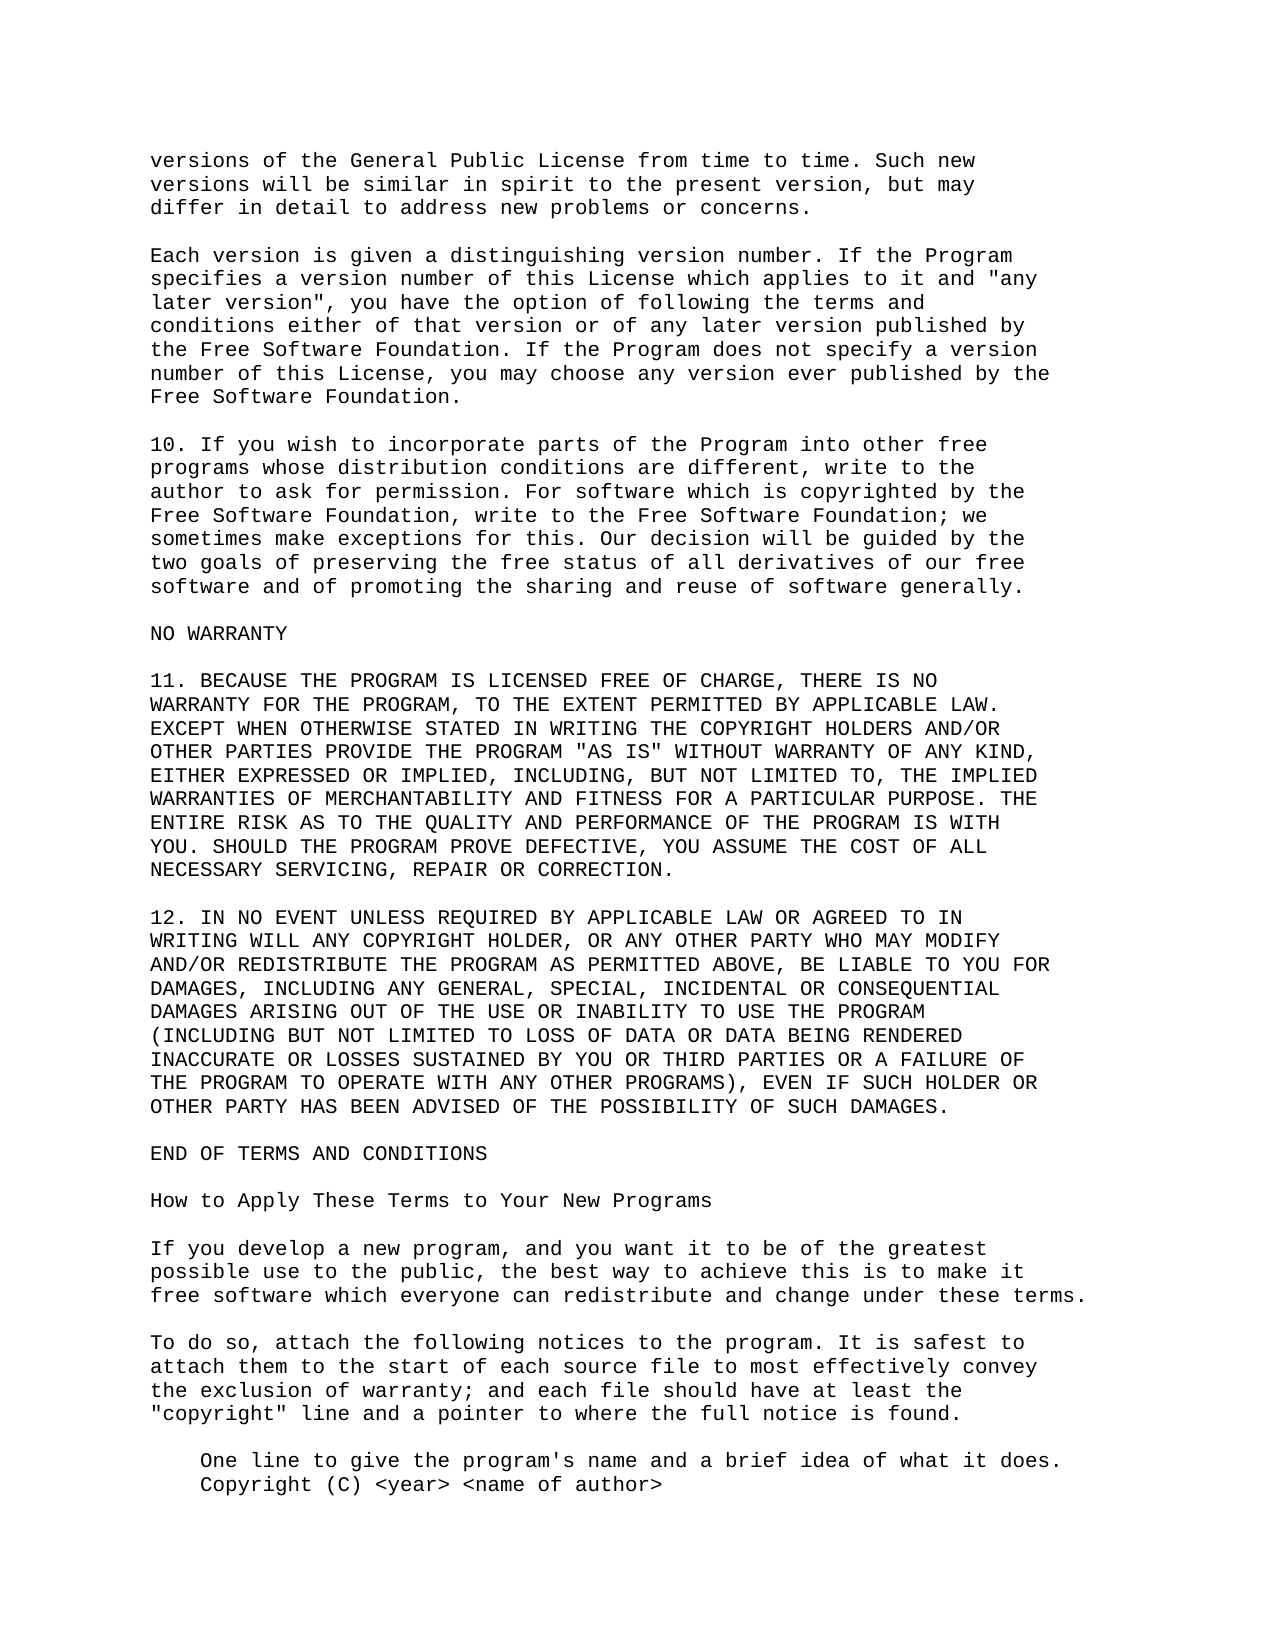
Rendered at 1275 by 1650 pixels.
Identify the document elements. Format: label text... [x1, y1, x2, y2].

text WARRANTY FOR THE PROGRAM, TO THE EXTENT PERMITTED BY APPLICABLE LAW. [150, 694, 1125, 717]
text Free Software Foundation. [150, 386, 1125, 410]
text "copyright" line and a pointer to where the full notice is found. [150, 1403, 1125, 1427]
text Free Software Foundation, write to the Free Software Foundation; we [150, 505, 1125, 528]
text 11. BECAUSE THE PROGRAM IS LICENSED FREE OF CHARGE, THERE IS NO [150, 670, 1125, 694]
text specifies a version number of this License which applies to it and "any [150, 268, 1125, 292]
text If you develop a new program, and you want it to be of the greatest [150, 1238, 1125, 1261]
text two goals of preserving the free status of all derivatives of our free [150, 552, 1125, 576]
text To do so, attach the following notices to the program. It is safest to [150, 1332, 1125, 1356]
text possible use to the public, the best way to achieve this is to make it [150, 1261, 1125, 1285]
text versions of the General Public License from time to time. Such new [150, 150, 1125, 174]
text WARRANTIES OF MERCHANTABILITY AND FITNESS FOR A PARTICULAR PURPOSE. THE [150, 788, 1125, 812]
text ENTIRE RISK AS TO THE QUALITY AND PERFORMANCE OF THE PROGRAM IS WITH [150, 812, 1125, 836]
text INACCURATE OR LOSSES SUSTAINED BY YOU OR THIRD PARTIES OR A FAILURE OF [150, 1048, 1125, 1072]
text the Free Software Foundation. If the Program does not specify a version [150, 339, 1125, 363]
text AND/OR REDISTRIBUTE THE PROGRAM AS PERMITTED ABOVE, BE LIABLE TO YOU FOR [150, 954, 1125, 978]
text 10. If you wish to incorporate parts of the Program into other free [150, 434, 1125, 457]
text EITHER EXPRESSED OR IMPLIED, INCLUDING, BUT NOT LIMITED TO, THE IMPLIED [150, 765, 1125, 788]
text sometimes make exceptions for this. Our decision will be guided by the [150, 528, 1125, 552]
text the exclusion of warranty; and each file should have at least the [150, 1379, 1125, 1403]
text later version", you have the option of following the terms and [150, 292, 1125, 316]
text versions will be similar in spirit to the present version, but may [150, 174, 1125, 197]
text free software which everyone can redistribute and change under these terms. [150, 1285, 1125, 1309]
text attach them to the start of each source file to most effectively convey [150, 1356, 1125, 1379]
text YOU. SHOULD THE PROGRAM PROVE DEFECTIVE, YOU ASSUME THE COST OF ALL [150, 836, 1125, 859]
text software and of promoting the sharing and reuse of software generally. [150, 576, 1125, 599]
text Each version is given a distinguishing version number. If the Program [150, 244, 1125, 268]
text WRITING WILL ANY COPYRIGHT HOLDER, OR ANY OTHER PARTY WHO MAY MODIFY [150, 930, 1125, 954]
text 12. IN NO EVENT UNLESS REQUIRED BY APPLICABLE LAW OR AGREED TO IN [150, 907, 1125, 930]
text number of this License, you may choose any version ever published by the [150, 363, 1125, 386]
text NECESSARY SERVICING, REPAIR OR CORRECTION. [150, 859, 1125, 883]
text THE PROGRAM TO OPERATE WITH ANY OTHER PROGRAMS), EVEN IF SUCH HOLDER OR [150, 1072, 1125, 1096]
text conditions either of that version or of any later version published by [150, 316, 1125, 339]
text OTHER PARTIES PROVIDE THE PROGRAM "AS IS" WITHOUT WARRANTY OF ANY KIND, [150, 741, 1125, 765]
text author to ask for permission. For software which is copyrighted by the [150, 481, 1125, 505]
text EXCEPT WHEN OTHERWISE STATED IN WRITING THE COPYRIGHT HOLDERS AND/OR [150, 717, 1125, 741]
text (INCLUDING BUT NOT LIMITED TO LOSS OF DATA OR DATA BEING RENDERED [150, 1025, 1125, 1048]
text END OF TERMS AND CONDITIONS [150, 1143, 1125, 1167]
text NO WARRANTY [150, 623, 1125, 647]
text Copyright (C) <year> <name of author> [150, 1474, 1125, 1498]
text DAMAGES ARISING OUT OF THE USE OR INABILITY TO USE THE PROGRAM [150, 1001, 1125, 1025]
text One line to give the program's name and a brief idea of what it does. [150, 1451, 1125, 1474]
text How to Apply These Terms to Your New Programs [150, 1190, 1125, 1214]
text DAMAGES, INCLUDING ANY GENERAL, SPECIAL, INCIDENTAL OR CONSEQUENTIAL [150, 978, 1125, 1001]
text differ in detail to address new problems or concerns. [150, 197, 1125, 221]
text programs whose distribution conditions are different, write to the [150, 457, 1125, 481]
text OTHER PARTY HAS BEEN ADVISED OF THE POSSIBILITY OF SUCH DAMAGES. [150, 1096, 1125, 1119]
